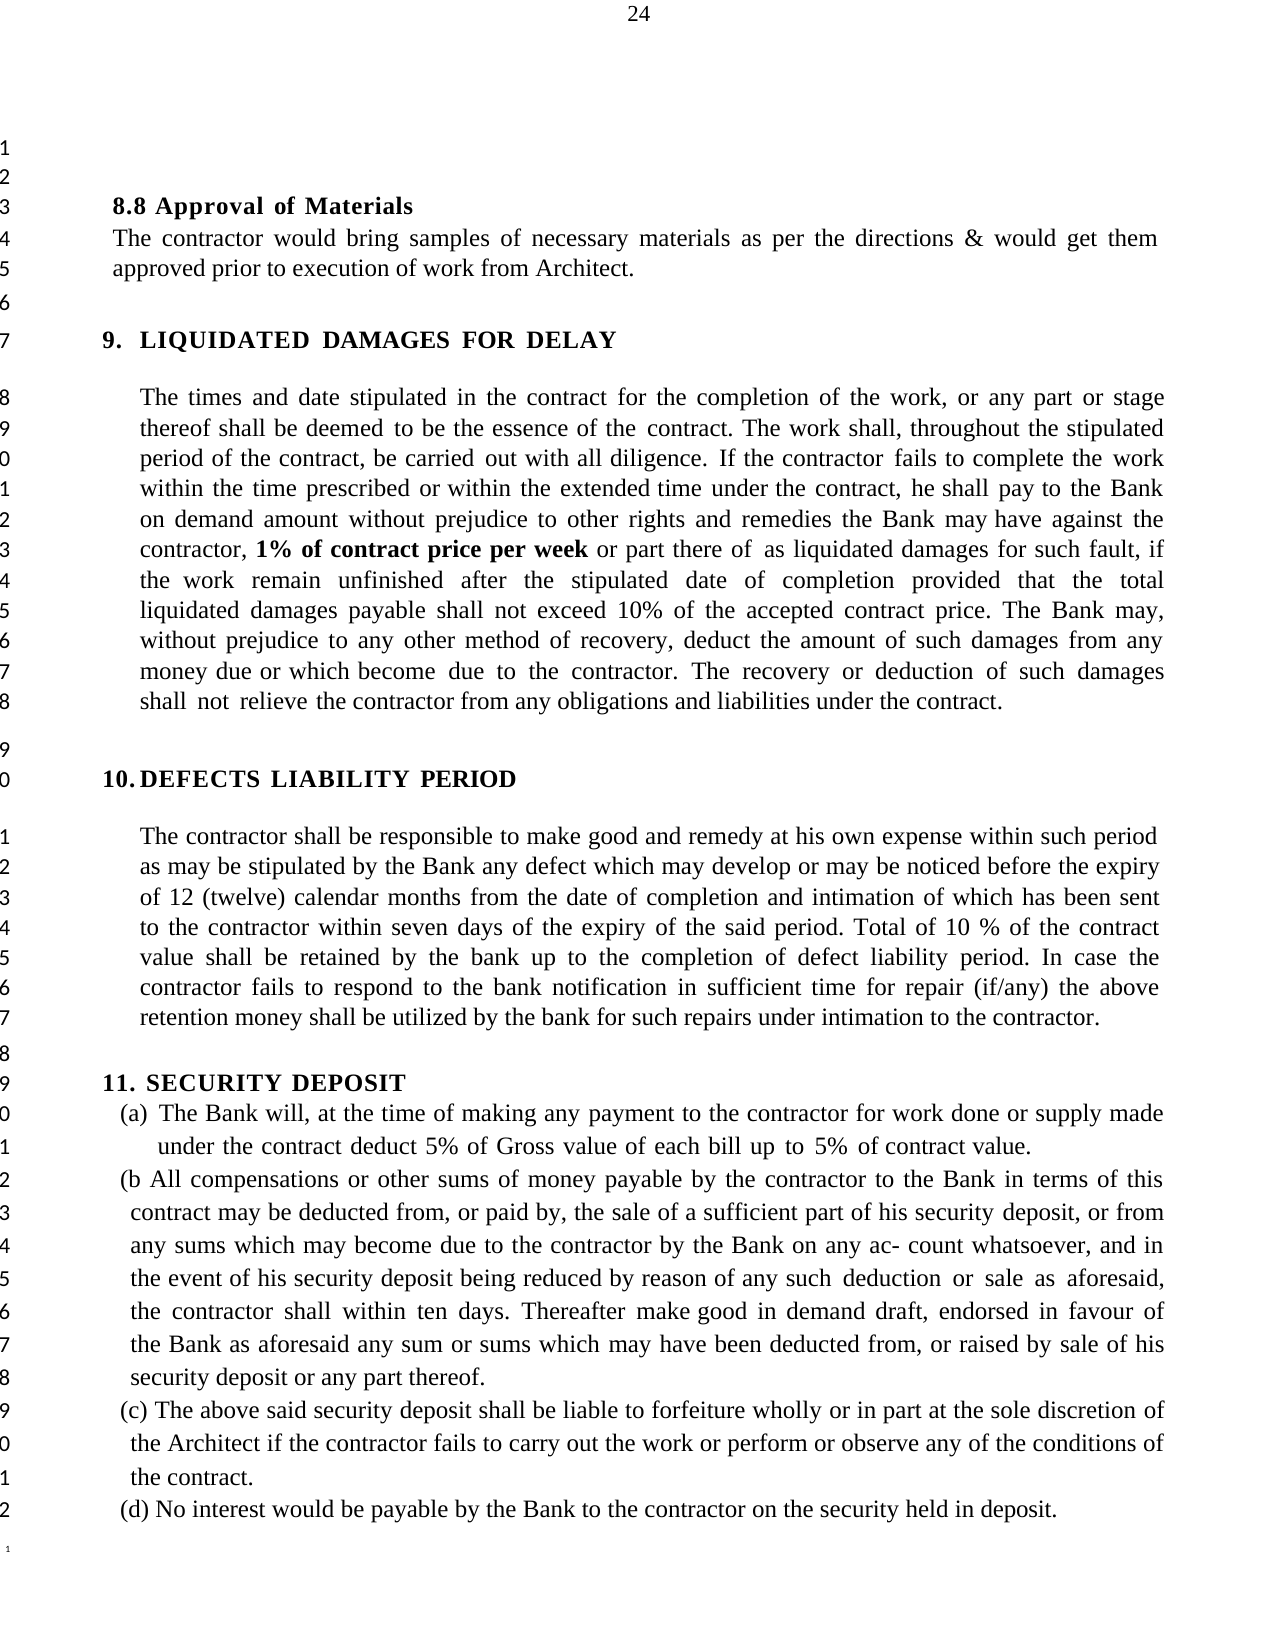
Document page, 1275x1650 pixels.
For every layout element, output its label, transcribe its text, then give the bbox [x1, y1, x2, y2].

text The times and date stipulated in the contract for the completion of the work, or any part or stage thereof shall be deemed to be the essence of the contract. The work shall, throughout the stipulated period of the contract, be carried out with all diligence. If the contractor fails to complete the work within the time prescribed or within the extended time under the contract, he shall pay to the Bank on demand amount without prejudice to other rights and remedies the Bank may have against the contractor, 1% of contract price per week or part there of as liquidated damages for such fault, if the work remain unfinished after the stipulated date of completion provided that the total liquidated damages payable shall not exceed 10% of the accepted contract price. The Bank may, without prejudice to any other method of recovery, deduct the amount of such damages from any money due or which become due to the contractor. The recovery or deduction of such damages shall not relieve the contractor from any obligations and liabilities under the contract. [139, 382, 1164, 715]
text (b All compensations or other sums of money payable by the contractor to the Bank in terms of this contract may be deducted from, or paid by, the sale of a sufficient part of his security deposit, or from any sums which may become due to the contractor by the Bank on any ac- count whatsoever, and in the event of his security deposit being reduced by reason of any such deduction or sale as aforesaid, the contractor shall within ten days. Thereafter make good in demand draft, endorsed in favour of the Bank as aforesaid any sum or sums which may have been deducted from, or raised by sale of his security deposit or any part thereof. [120, 1164, 1164, 1391]
subtitle SECURITY DEPOSIT [102, 1068, 1237, 1097]
subtitle LIQUIDATED DAMAGES FOR DELAY [102, 325, 1237, 354]
text (c) The above said security deposit shall be liable to forfeiture wholly or in part at the sole discretion of the Architect if the contractor fails to carry out the work or perform or observe any of the conditions of the contract. [120, 1396, 1164, 1490]
subtitle DEFECTS LIABILITY PERIOD [102, 764, 1237, 793]
text (a) The Bank will, at the time of making any payment to the contractor for work done or supply made under the contract deduct 5% of Gross value of each bill up to 5% of contract value. [120, 1098, 1164, 1160]
text The contractor would bring samples of necessary materials as per the directions & would get them approved prior to execution of work from Architect. [112, 223, 1160, 282]
text (d) No interest would be payable by the Bank to the contractor on the security held in deposit. [120, 1494, 1164, 1523]
subtitle Approval of Materials [112, 191, 1237, 219]
text The contractor shall be responsible to make good and remedy at his own expense within such period as may be stipulated by the Bank any defect which may develop or may be noticed before the expiry of 12 (twelve) calendar months from the date of completion and intimation of which has been sent to the contractor within seven days of the expiry of the said period. Total of 10 % of the contract value shall be retained by the bank up to the completion of defect liability period. In case the contractor fails to respond to the bank notification in sufficient time for repair (if/any) the above retention money shall be utilized by the bank for such repairs under intimation to the contractor. [139, 821, 1160, 1031]
